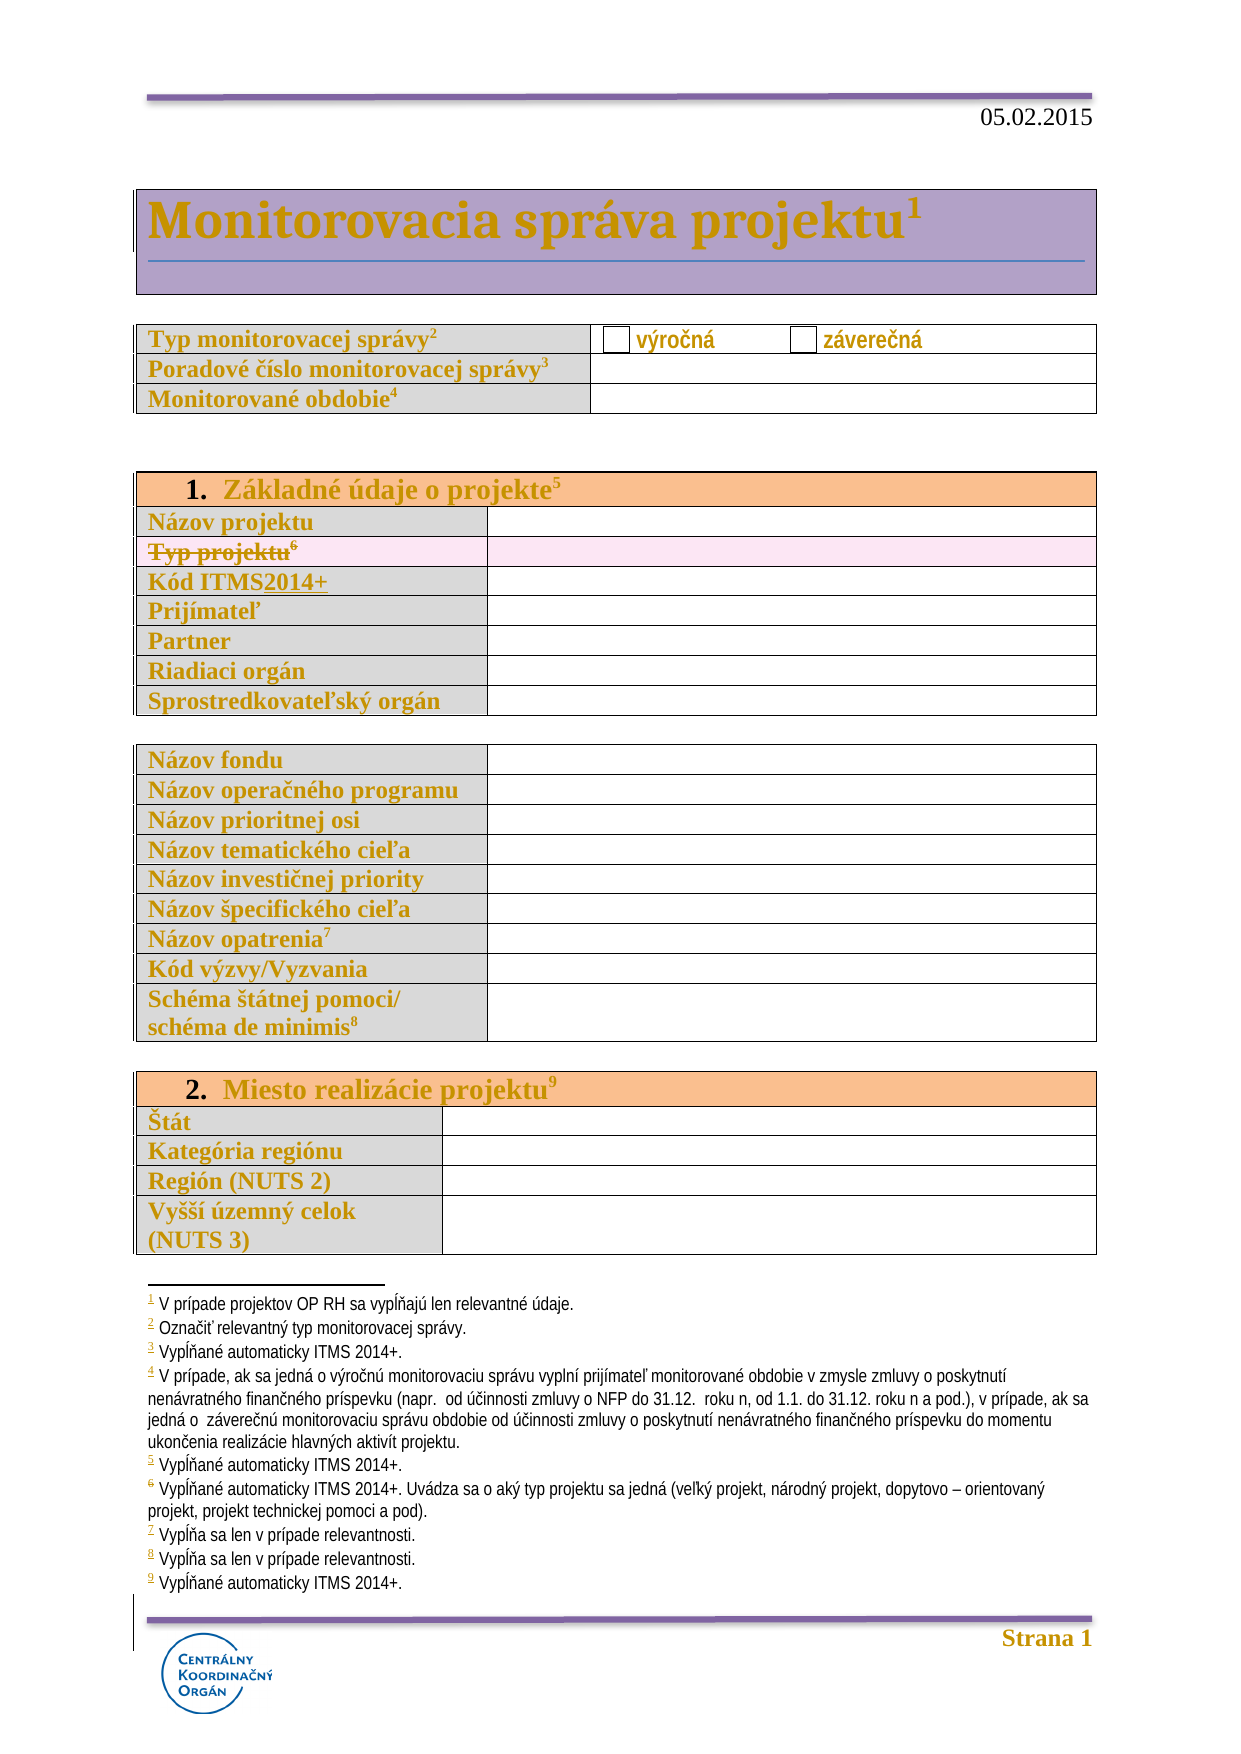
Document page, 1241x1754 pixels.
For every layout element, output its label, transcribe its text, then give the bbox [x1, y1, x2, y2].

table_cell Kategória regiónu [137, 1136, 442, 1165]
table_cell Názov tematického cieľa [137, 835, 487, 863]
table_cell [488, 567, 1096, 595]
table_cell Schéma štátnej pomoci/ schéma de minimis [137, 984, 487, 1041]
table_cell [488, 656, 1096, 685]
table_cell Štát [137, 1107, 442, 1135]
table_cell Monitorované obdobie [137, 384, 590, 413]
table_header Monitorovacia správa projektu [137, 190, 1096, 294]
table_cell [488, 954, 1096, 983]
table_cell [488, 894, 1096, 923]
table_cell Poradové číslo monitorovacej správy [137, 354, 590, 383]
table_cell [488, 865, 1096, 893]
table_cell [488, 686, 1096, 714]
table_cell Názov projektu [137, 507, 487, 536]
table_cell Riadiaci orgán [137, 656, 487, 685]
table_cell [591, 384, 1096, 413]
table_cell Partner [137, 626, 487, 655]
picture [159, 1631, 272, 1713]
table_cell [488, 596, 1096, 625]
table_cell Vyšší územný celok (NUTS 3) [137, 1196, 442, 1253]
table_header Základné údaje o projekte [137, 473, 1096, 506]
table_cell Názov opatrenia [137, 924, 487, 953]
table_cell Názov špecifického cieľa [137, 894, 487, 923]
table_header [488, 745, 1096, 774]
table_header Názov fondu [137, 745, 487, 774]
table_cell [488, 626, 1096, 655]
table_cell Názov prioritnej osi [137, 805, 487, 834]
table_cell [488, 984, 1096, 1041]
table_cell Prijímateľ [137, 596, 487, 625]
table_cell [488, 507, 1096, 536]
table_cell Kód ITMS [137, 567, 487, 595]
table_cell Sprostredkovateľský orgán [137, 686, 487, 714]
table_cell Názov investičnej priority [137, 865, 487, 893]
table_cell [488, 924, 1096, 953]
table_header výročná záverečná [591, 325, 1096, 353]
table_cell [488, 835, 1096, 863]
table_cell Názov operačného programu [137, 775, 487, 804]
table_cell [488, 775, 1096, 804]
table_cell [488, 805, 1096, 834]
table_cell [443, 1196, 1096, 1253]
table_cell Región (NUTS 2) [137, 1166, 442, 1195]
table_cell [443, 1136, 1096, 1165]
table_cell [443, 1107, 1096, 1135]
table_header Typ monitorovacej správy [137, 325, 590, 353]
table_cell [443, 1166, 1096, 1195]
table_cell Kód výzvy/Vyzvania [137, 954, 487, 983]
table_header Miesto realizácie projektu [137, 1072, 1096, 1106]
table_cell [591, 354, 1096, 383]
